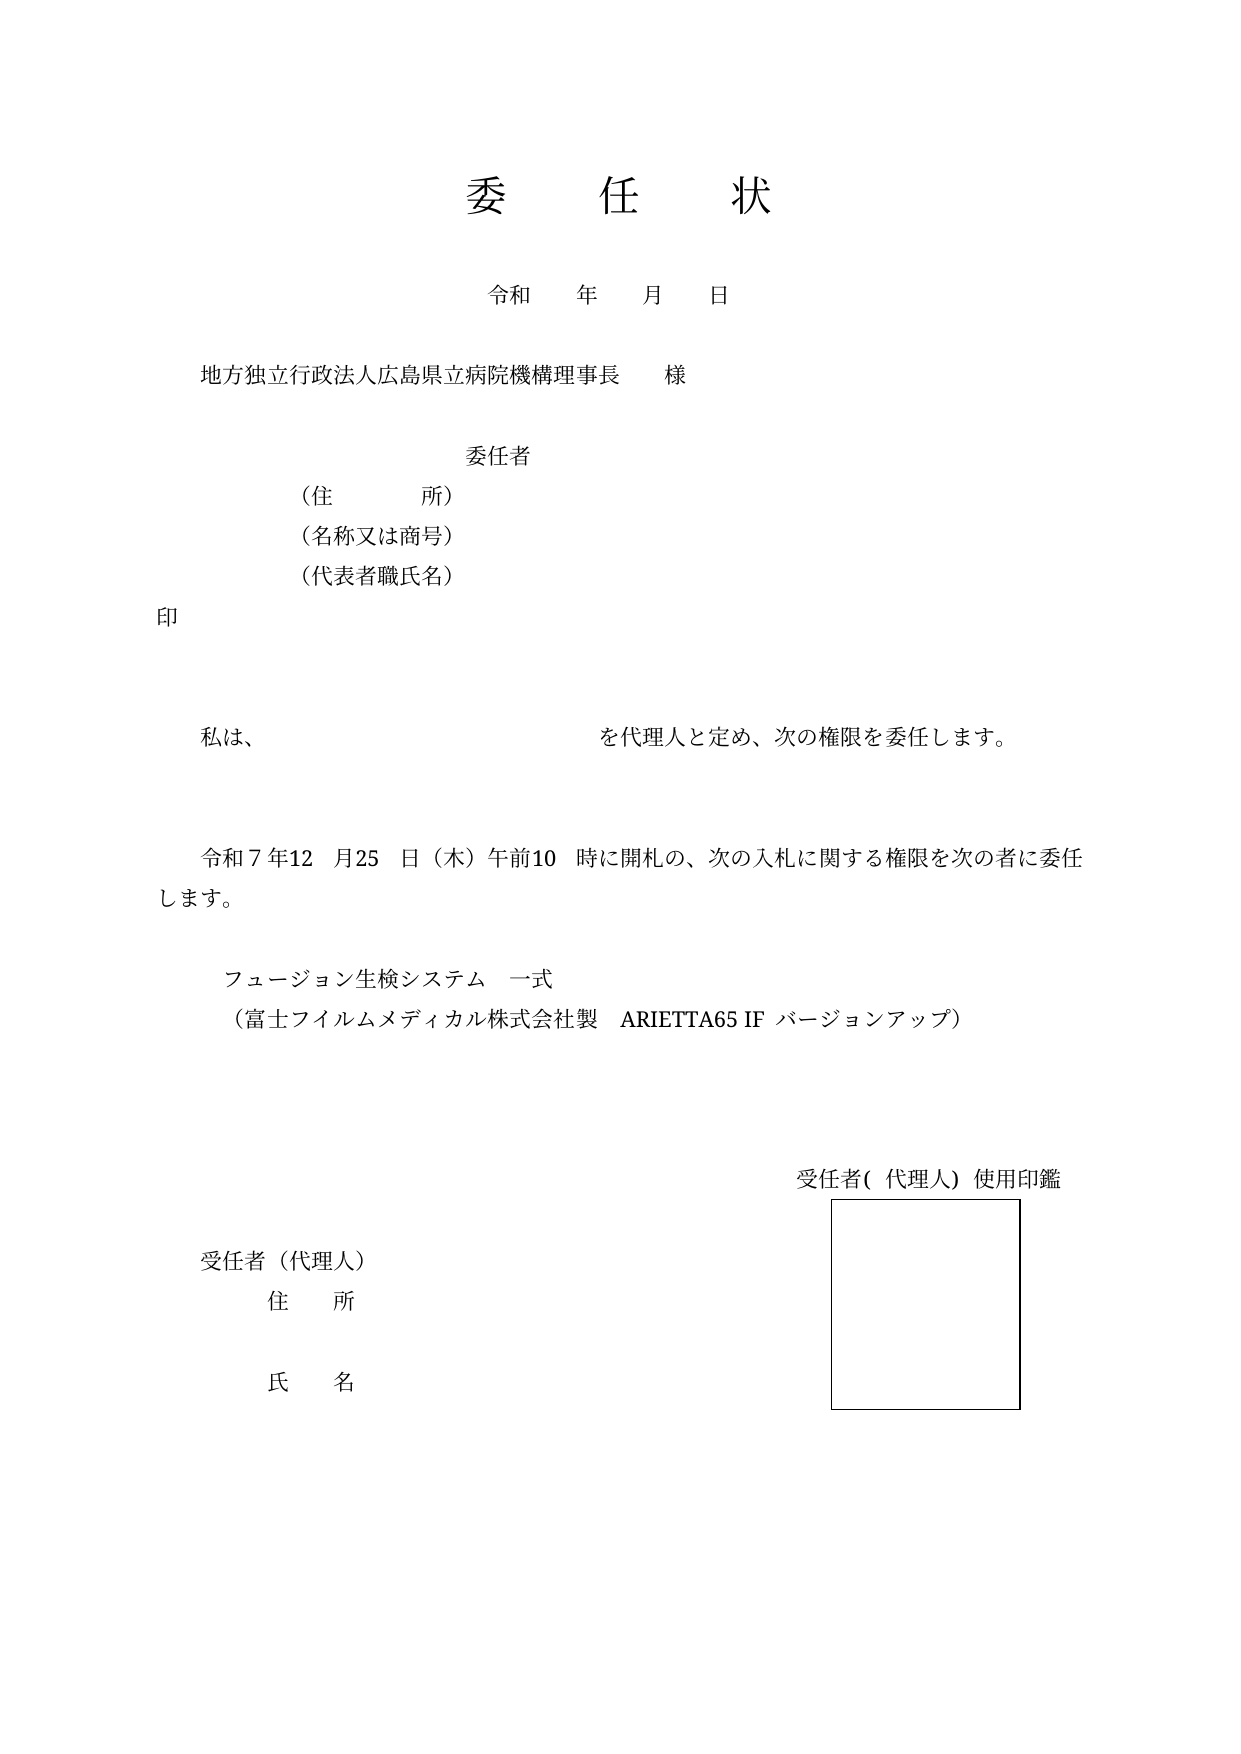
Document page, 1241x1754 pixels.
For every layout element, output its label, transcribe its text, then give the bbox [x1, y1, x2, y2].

text 受任者(代理人)使用印鑑 [156, 1158, 1084, 1199]
text 令和 年 月 日 [156, 274, 1084, 314]
text （代表者職氏名） 印 [156, 555, 1084, 636]
text （住 所） [156, 475, 1084, 515]
text （名称又は商号） [156, 515, 1084, 555]
text 令和７年12月25日（木）午前10時に開札の、次の入札に関する権限を次の者に委任します。 [156, 837, 1084, 917]
table_header 受任者（代理人） 住 所 氏 名 [162, 1199, 831, 1409]
text （富士フイルムメディカル株式会社製 ARIETTA65 IFバージョンアップ） [156, 998, 1084, 1038]
text フュージョン生検システム 一式 [156, 957, 1084, 998]
table_header [832, 1200, 1019, 1409]
text 地方独立行政法人広島県立病院機構理事長 様 [178, 354, 1084, 394]
text 委 任 状 [156, 153, 1084, 234]
text 私は、 を代理人と定め、次の権限を委任します。 [156, 716, 1084, 756]
text 委任者 [156, 435, 1084, 475]
